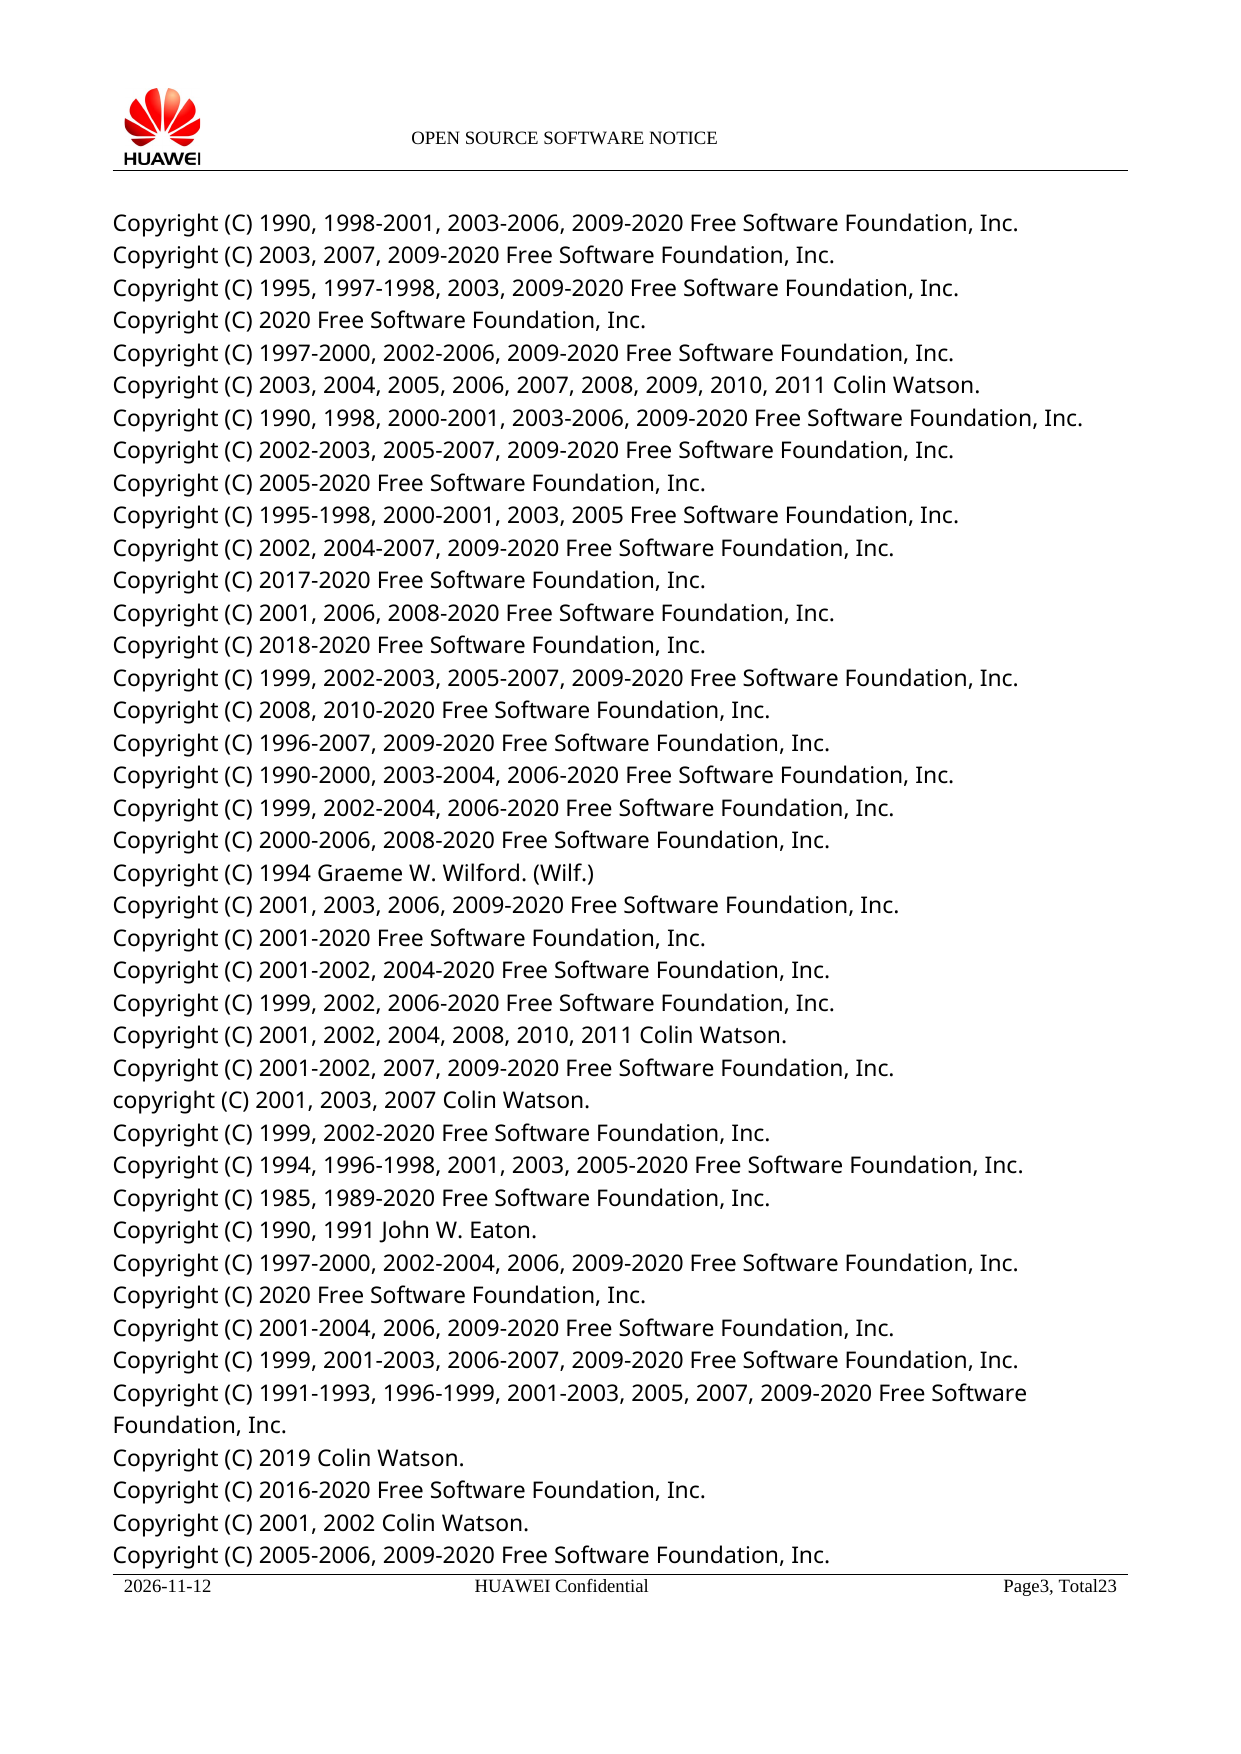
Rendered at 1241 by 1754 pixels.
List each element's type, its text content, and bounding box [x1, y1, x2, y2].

picture [124, 88, 201, 165]
